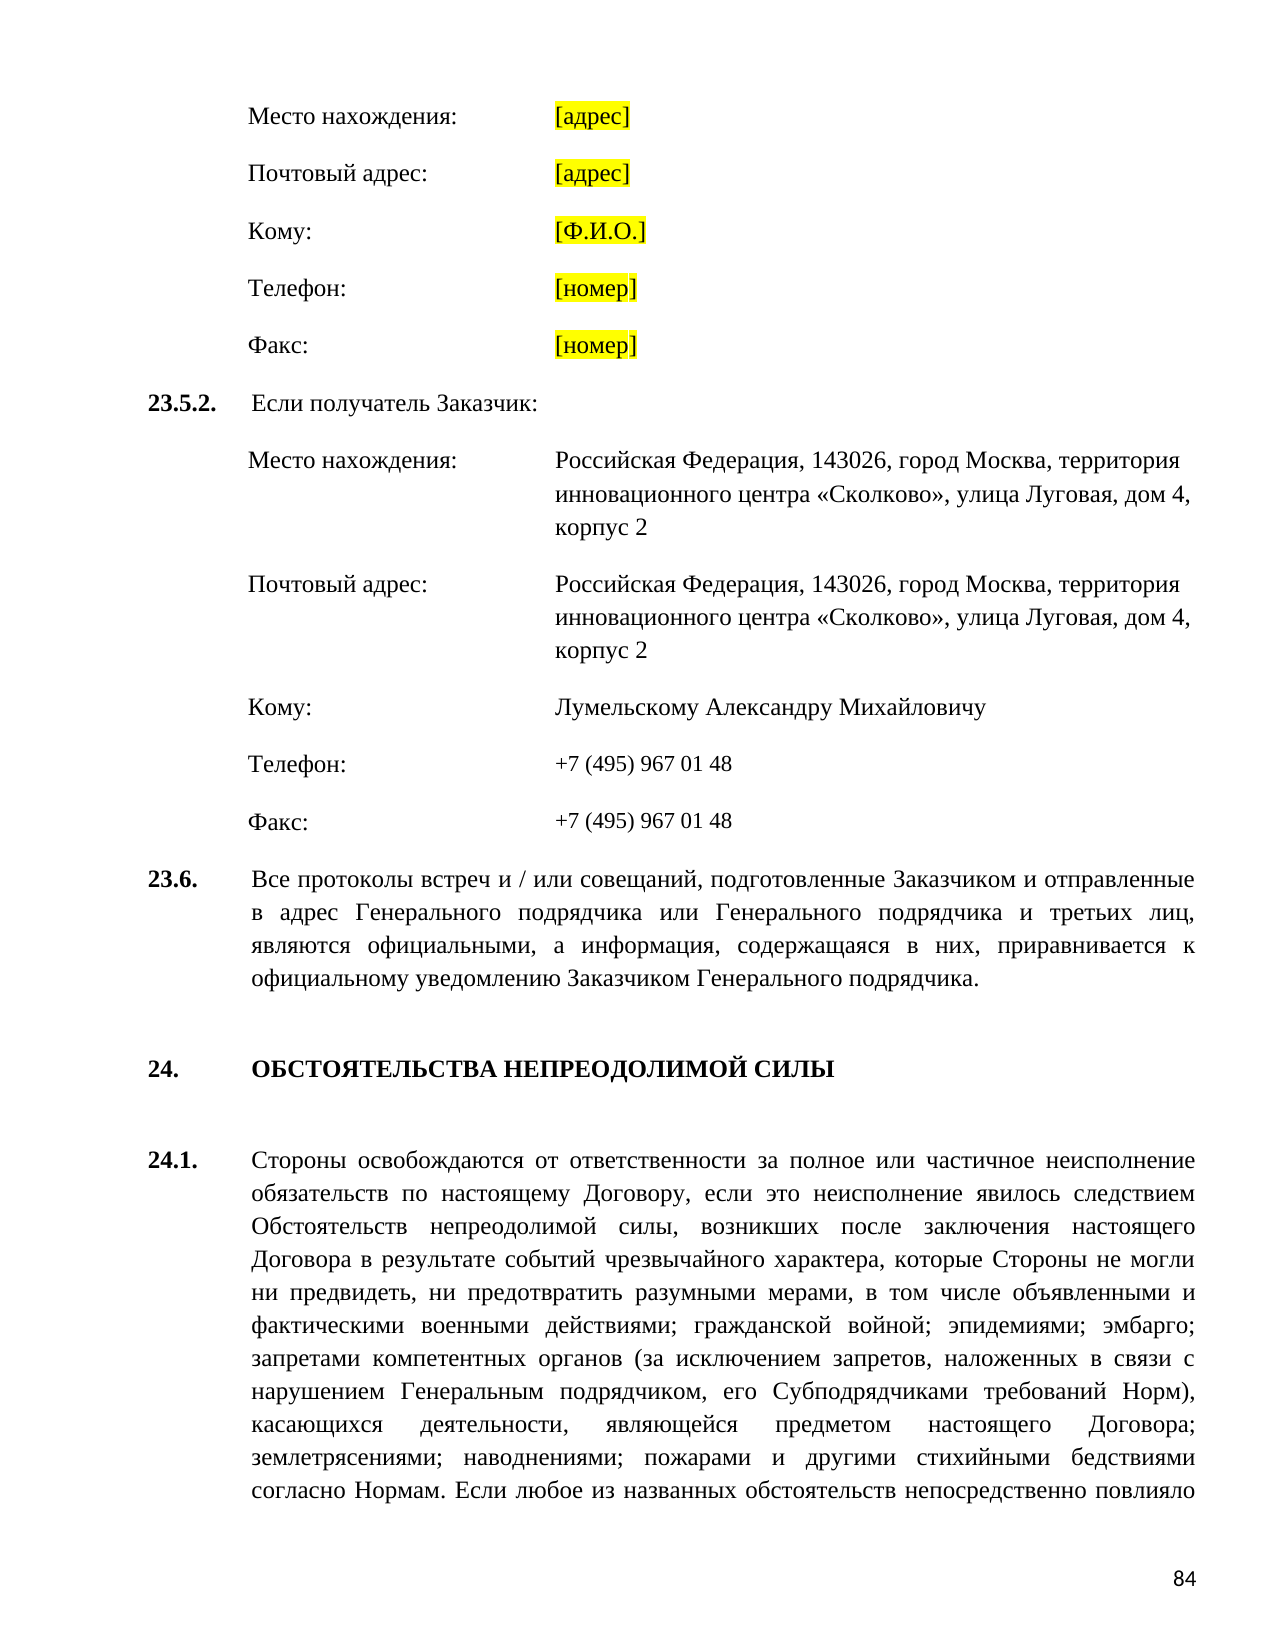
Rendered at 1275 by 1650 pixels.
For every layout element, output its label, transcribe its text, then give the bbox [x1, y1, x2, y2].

table_cell Кому: [236, 680, 543, 737]
table_cell [Ф.И.О.] [544, 203, 1207, 261]
list ОБСТОЯТЕЛЬСТВА НЕПРЕОДОЛИМОЙ СИЛЫ [148, 1054, 1196, 1083]
table_cell Почтовый адрес: [236, 556, 543, 680]
table_header Место нахождения: [236, 433, 543, 556]
table_cell Кому: [236, 203, 543, 261]
table_cell [номер] [544, 261, 1207, 318]
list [148, 1145, 1196, 1504]
table_cell Лумельскому Александру Михайловичу [544, 680, 1207, 737]
table_cell +7 (495) 967 01 48 [544, 737, 1207, 794]
table_cell Телефон: [236, 737, 543, 794]
table_header Российская Федерация, 143026, город Москва, территория инновационного центра «Сколково», улица Луговая, дом 4, корпус 2 [544, 433, 1207, 556]
table_header Место нахождения: [236, 89, 543, 146]
list Если получатель Заказчик: [148, 388, 1196, 416]
table_cell [адрес] [544, 146, 1207, 203]
table_header [адрес] [544, 89, 1207, 146]
table_cell +7 (495) 967 01 48 [544, 794, 1207, 852]
table_cell Почтовый адрес: [236, 146, 543, 203]
table_cell Факс: [236, 318, 543, 375]
table_cell Факс: [236, 794, 543, 852]
table_cell Телефон: [236, 261, 543, 318]
table_cell Российская Федерация, 143026, город Москва, территория инновационного центра «Сколково», улица Луговая, дом 4, корпус 2 [544, 556, 1207, 680]
table_cell [номер] [544, 318, 1207, 375]
list Все протоколы встреч и / или совещаний, подготовленные Заказчиком и отправленные в адрес Генерального подрядчика или Генерального подрядчика и третьих лиц, являются официальными, а информация, содержащаяся в них, приравнивается к официальному уведомлению Заказчиком Генерального подрядчика. [148, 864, 1196, 992]
